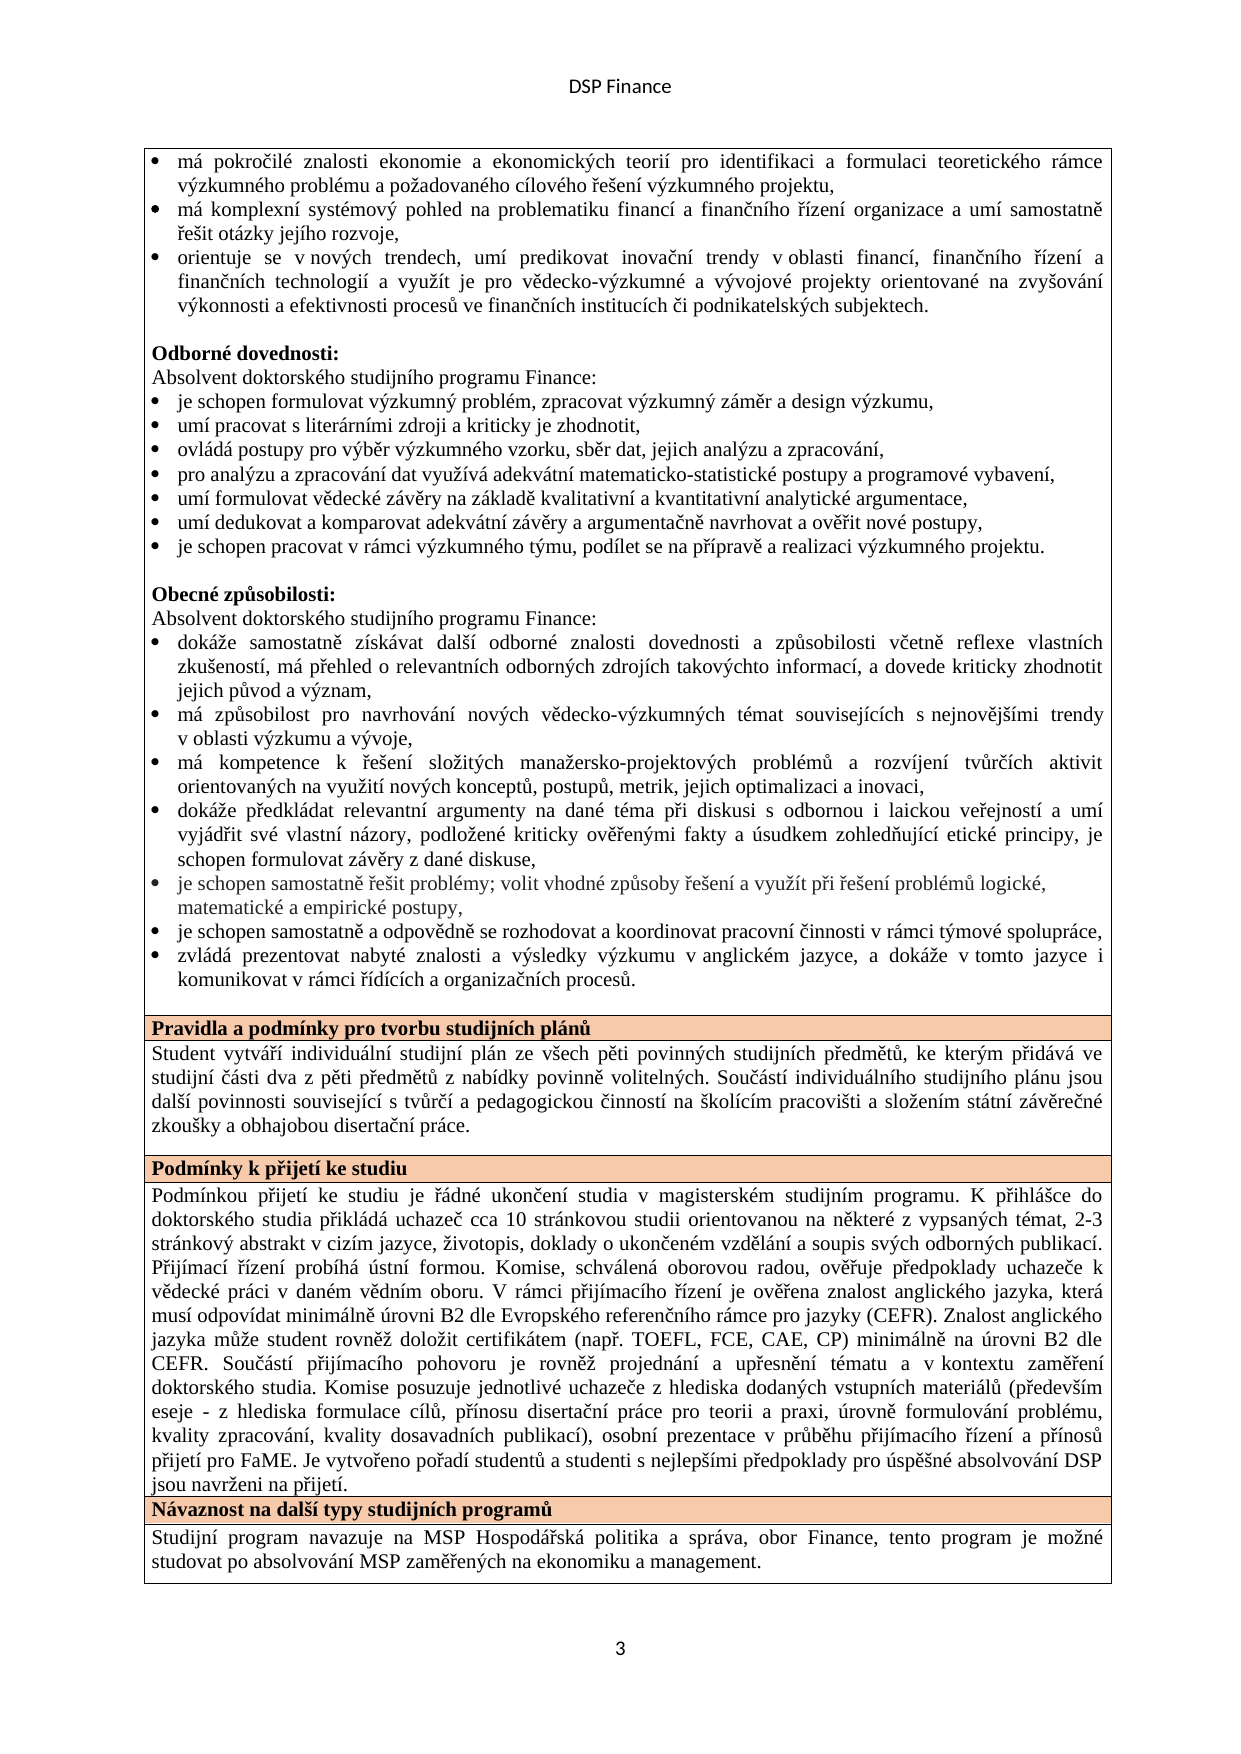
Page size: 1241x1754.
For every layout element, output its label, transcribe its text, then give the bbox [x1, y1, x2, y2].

table_cell Podmínkou přijetí ke studiu je řádné ukončení studia v magisterském studijním programu. K přihlášce do doktorského studia přikládá uchazeč cca 10 stránkovou studii orientovanou na některé z vypsaných témat, 2-3 stránkový abstrakt v cizím jazyce, životopis, doklady o ukončeném vzdělání a soupis svých odborných publikací. Přijímací řízení probíhá ústní formou. Komise, schválená oborovou radou, ověřuje předpoklady uchazeče k vědecké práci v daném vědním oboru. V rámci přijímacího řízení je ověřena znalost anglického jazyka, která musí odpovídat minimálně úrovni B2 dle Evropského referenčního rámce pro jazyky (CEFR). Znalost anglického jazyka může student rovněž doložit certifikátem (např. TOEFL, FCE, CAE, CP) minimálně na úrovni B2 dle CEFR. Součástí přijímacího pohovoru je rovněž projednání a upřesnění tématu a v kontextu zaměření doktorského studia. Komise posuzuje jednotlivé uchazeče z hlediska dodaných vstupních materiálů (především eseje - z hlediska formulace cílů, přínosu disertační práce pro teorii a praxi, úrovně formulování problému, kvality zpracování, kvality dosavadních publikací), osobní prezentace v průběhu přijímacího řízení a přínosů přijetí pro FaME. Je vytvořeno pořadí studentů a studenti s nejlepšími předpoklady pro úspěšné absolvování DSP jsou navrženi na přijetí. [145, 1183, 1111, 1496]
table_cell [145, 149, 1111, 1015]
table_cell Pravidla a podmínky pro tvorbu studijních plánů [145, 1016, 1111, 1040]
table_cell Podmínky k přijetí ke studiu [145, 1156, 1111, 1182]
table_cell Studijní program navazuje na MSP Hospodářská politika a správa, obor Finance, tento program je možné studovat po absolvování MSP zaměřených na ekonomiku a management. [145, 1525, 1111, 1583]
table_cell Návaznost na další typy studijních programů [145, 1497, 1111, 1523]
table_cell Student vytváří individuální studijní plán ze všech pěti povinných studijních předmětů, ke kterým přidává ve studijní části dva z pěti předmětů z nabídky povinně volitelných. Součástí individuálního studijního plánu jsou další povinnosti související s tvůrčí a pedagogickou činností na školícím pracovišti a složením státní závěrečné zkoušky a obhajobou disertační práce. [145, 1041, 1111, 1155]
